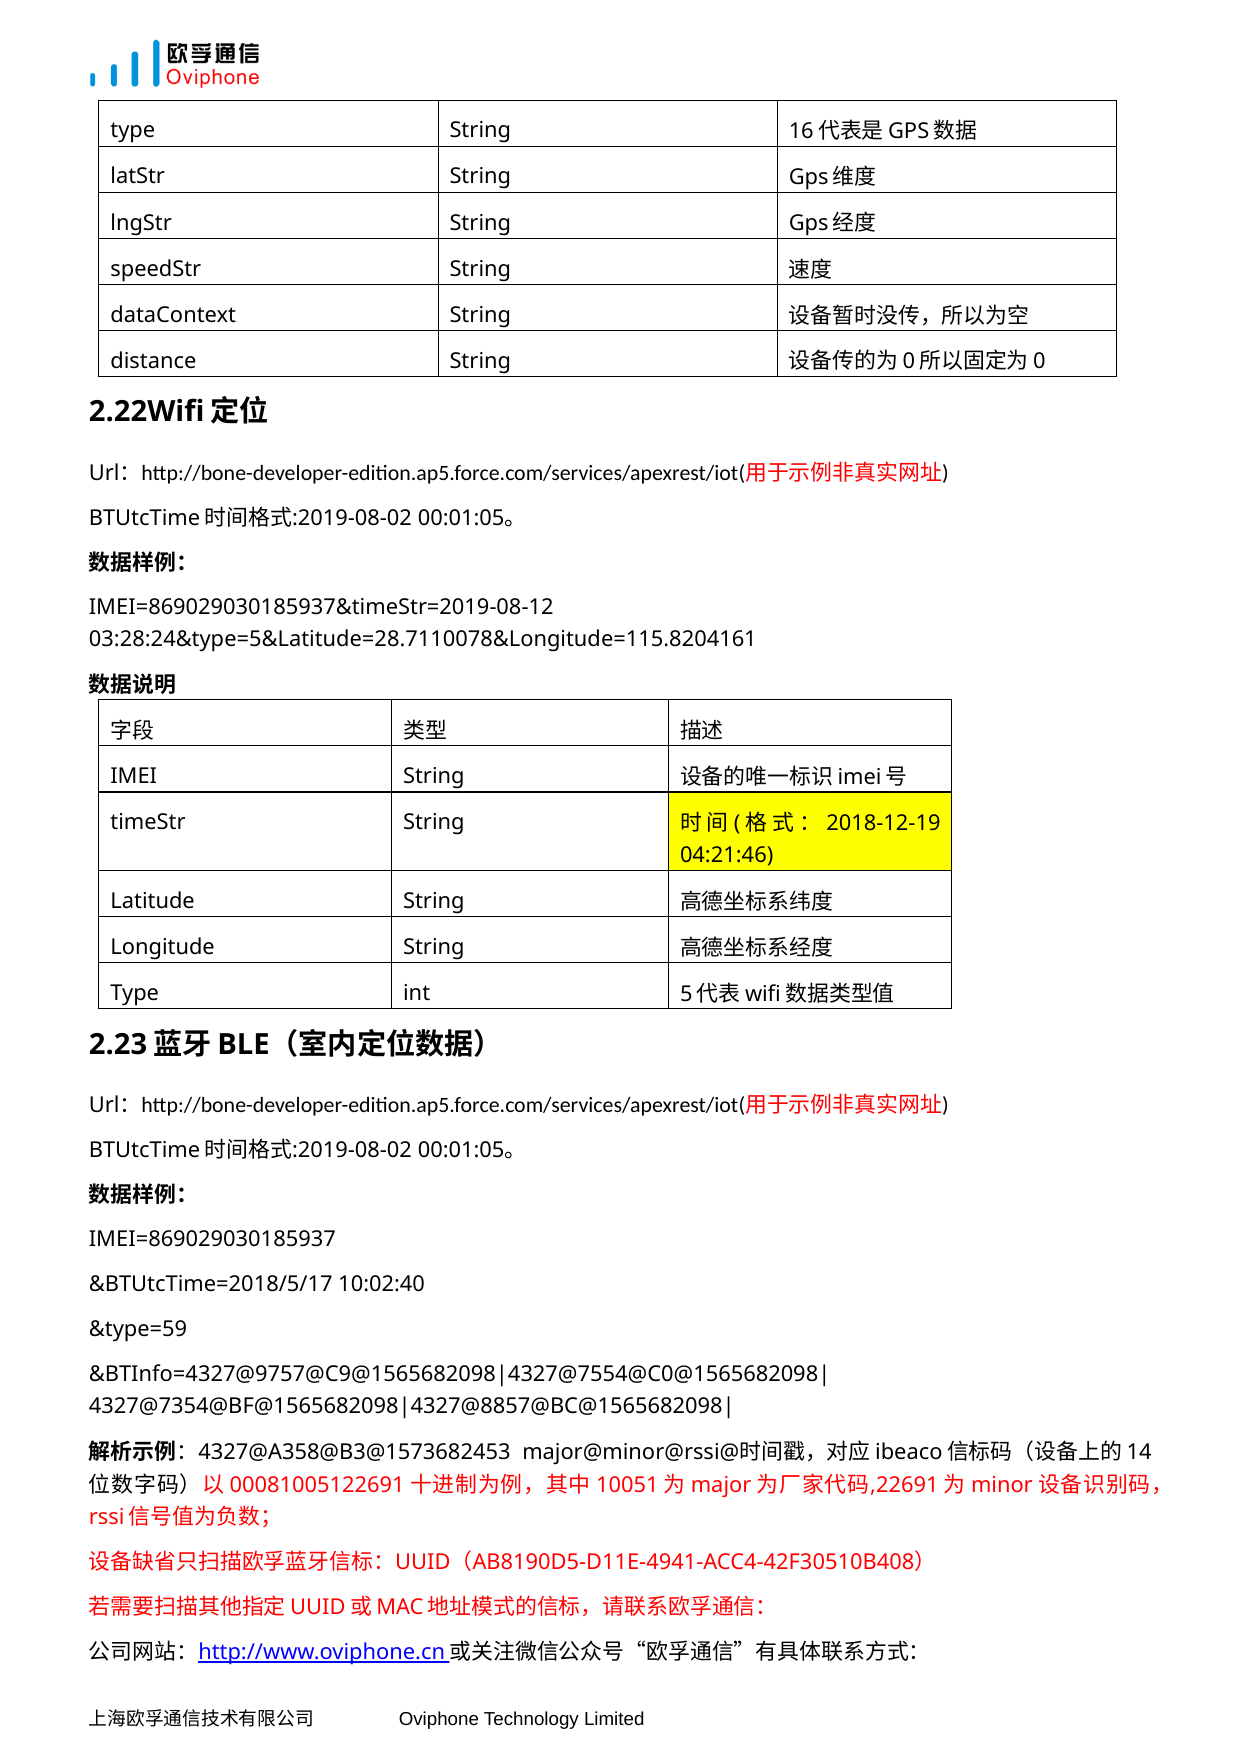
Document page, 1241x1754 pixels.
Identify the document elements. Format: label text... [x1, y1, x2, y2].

text BTUtcTime时间格式:2019-08-02 00:01:05。 [89, 1132, 1152, 1164]
subtitle 2.22Wifi定位 [89, 377, 1152, 442]
table_cell 设备传的为0所以固定为0 [778, 331, 1116, 376]
table_cell 高德坐标系纬度 [669, 871, 951, 916]
table_cell 16代表是GPS数据 [778, 101, 1116, 146]
text &BTUtcTime=2018/5/17 10:02:40 [89, 1267, 1152, 1299]
table_cell int [392, 963, 668, 1008]
table_cell Gps维度 [778, 147, 1116, 192]
table_cell Gps经度 [778, 193, 1116, 238]
text 解析示例：4327@A358@B3@1573682453 major@minor@rssi@时间戳，对应ibeaco信标码（设备上的14位数字码）以00081005122691十进制为例，其中10051为major为厂家代码,22691为minor设备识别码，rssi信号值为负数； [89, 1434, 1152, 1532]
table_cell String [439, 193, 777, 238]
table_cell Type [99, 963, 391, 1008]
table_cell String [392, 793, 668, 870]
table_cell 高德坐标系经度 [669, 917, 951, 962]
table_cell String [439, 285, 777, 330]
table_cell 速度 [778, 239, 1116, 284]
text 若需要扫描其他指定UUID或MAC地址模式的信标，请联系欧孚通信： [89, 1589, 1152, 1622]
table_cell String [392, 746, 668, 791]
table_cell latStr [99, 147, 438, 192]
table_cell String [439, 331, 777, 376]
text IMEI=869029030185937 [89, 1222, 1152, 1254]
table_header 描述 [669, 700, 951, 745]
text 数据样例： [89, 544, 1152, 577]
table_cell type [99, 101, 438, 146]
table_cell speedStr [99, 239, 438, 284]
text 数据说明 [89, 667, 1152, 699]
text Url：http://bone-developer-edition.ap5.force.com/services/apexrest/iot(用于示例非真实网址) [89, 454, 1152, 487]
text 数据样例： [89, 1177, 1152, 1209]
table_cell 设备的唯一标识imei号 [669, 746, 951, 791]
text Url：http://bone-developer-edition.ap5.force.com/services/apexrest/iot(用于示例非真实网址) [89, 1087, 1152, 1119]
table_cell String [439, 147, 777, 192]
table_cell dataContext [99, 285, 438, 330]
text BTUtcTime时间格式:2019-08-02 00:01:05。 [89, 499, 1152, 532]
table_cell String [392, 871, 668, 916]
table_cell distance [99, 331, 438, 376]
picture [88, 35, 265, 89]
text IMEI=869029030185937&timeStr=2019-08-12 03:28:24&type=5&Latitude=28.7110078&Longitude=115.8204161 [89, 589, 1152, 654]
subtitle 2.23蓝牙BLE（室内定位数据） [89, 1009, 1152, 1074]
table_cell String [439, 239, 777, 284]
table_cell Longitude [99, 917, 391, 962]
table_header 字段 [99, 700, 391, 745]
table_header 类型 [392, 700, 668, 745]
text 设备缺省只扫描欧孚蓝牙信标：UUID（AB8190D5-D11E-4941-ACC4-42F30510B408） [89, 1544, 1152, 1577]
text &type=59 [89, 1312, 1152, 1344]
text &BTInfo=4327@9757@C9@1565682098|4327@7554@C0@1565682098|4327@7354@BF@1565682098|4327@8857@BC@1565682098| [89, 1357, 1152, 1422]
table_cell IMEI [99, 746, 391, 791]
table_cell timeStr [99, 793, 391, 870]
table_cell 时间(格式：2018-12-19 04:21:46) [669, 793, 951, 870]
table_cell lngStr [99, 193, 438, 238]
table_cell Latitude [99, 871, 391, 916]
table_cell String [392, 917, 668, 962]
table_cell 设备暂时没传，所以为空 [778, 285, 1116, 330]
table_cell String [439, 101, 777, 146]
text 公司网站：http://www.oviphone.cn或关注微信公众号“欧孚通信”有具体联系方式： [89, 1634, 1152, 1667]
table_cell 5代表wifi数据类型值 [669, 963, 951, 1008]
